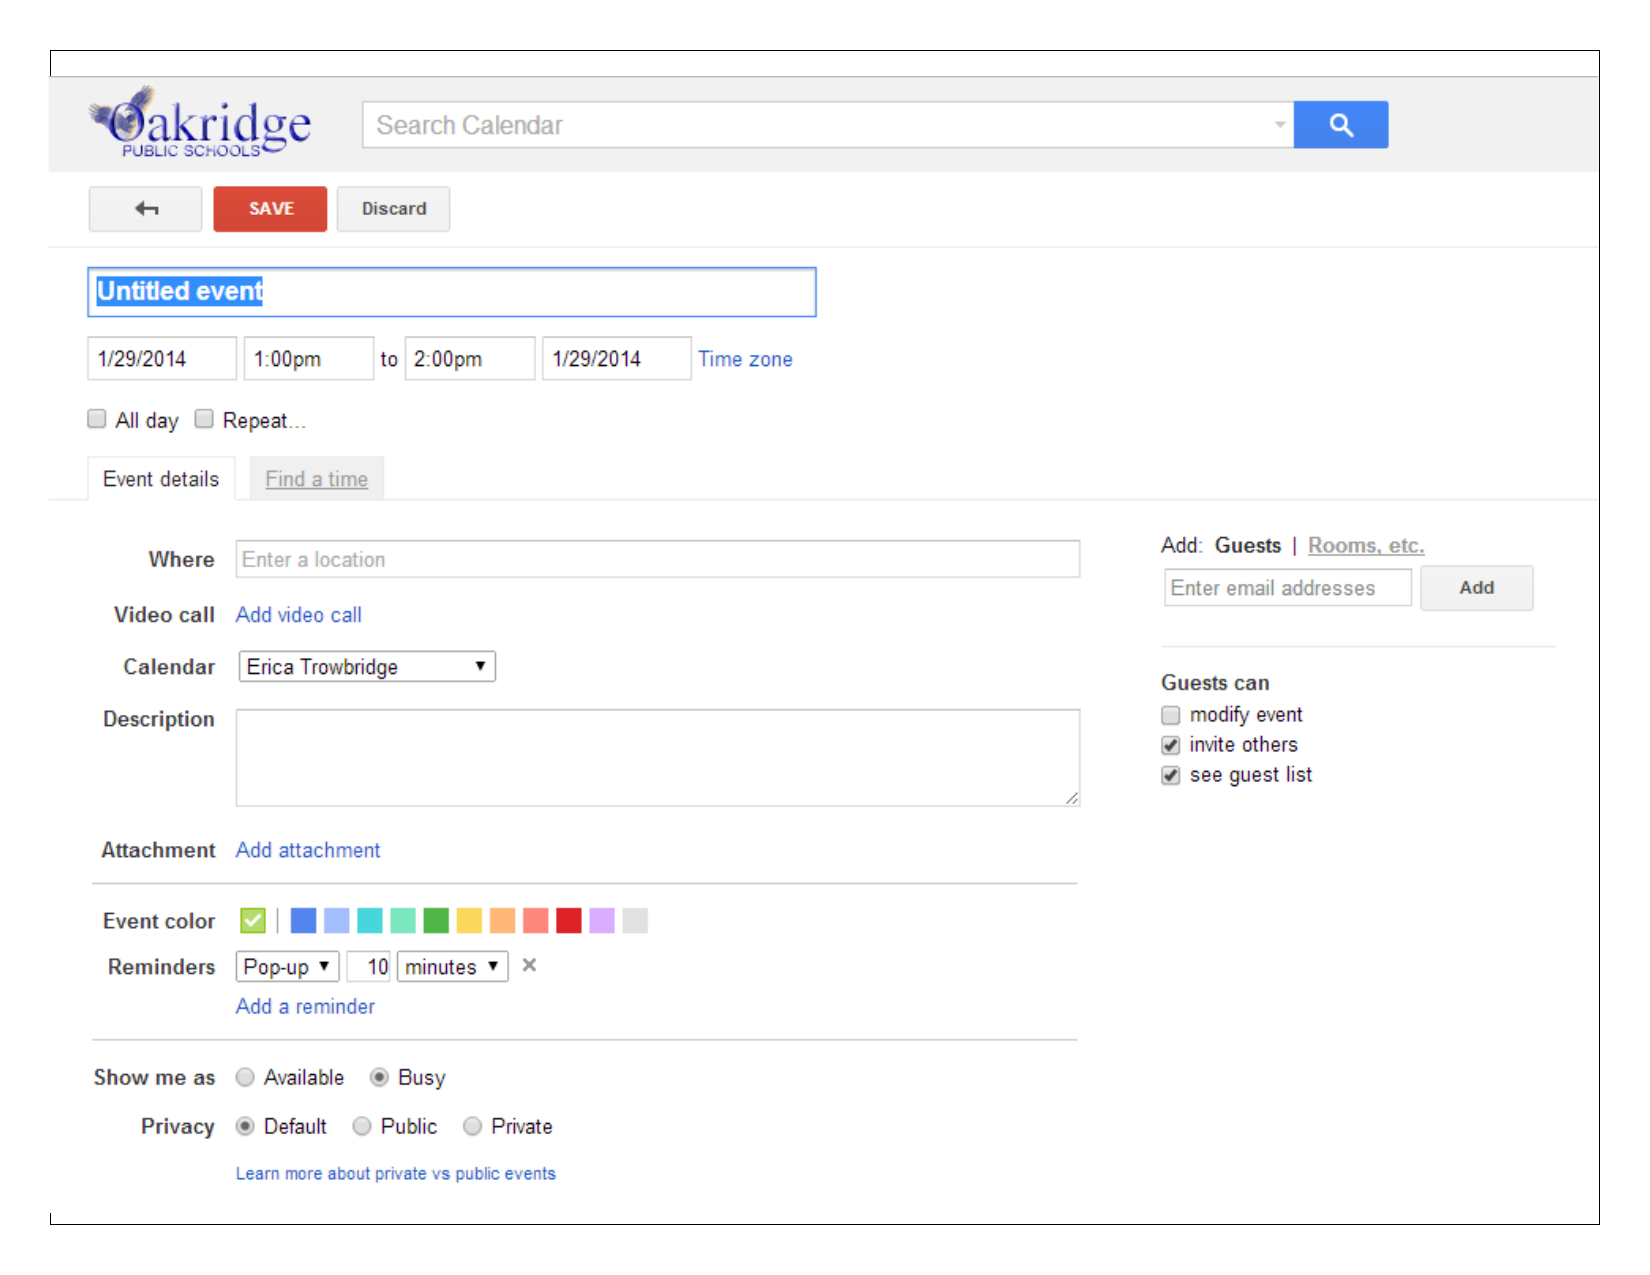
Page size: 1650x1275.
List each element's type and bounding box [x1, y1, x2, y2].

picture [48, 76, 1599, 1213]
